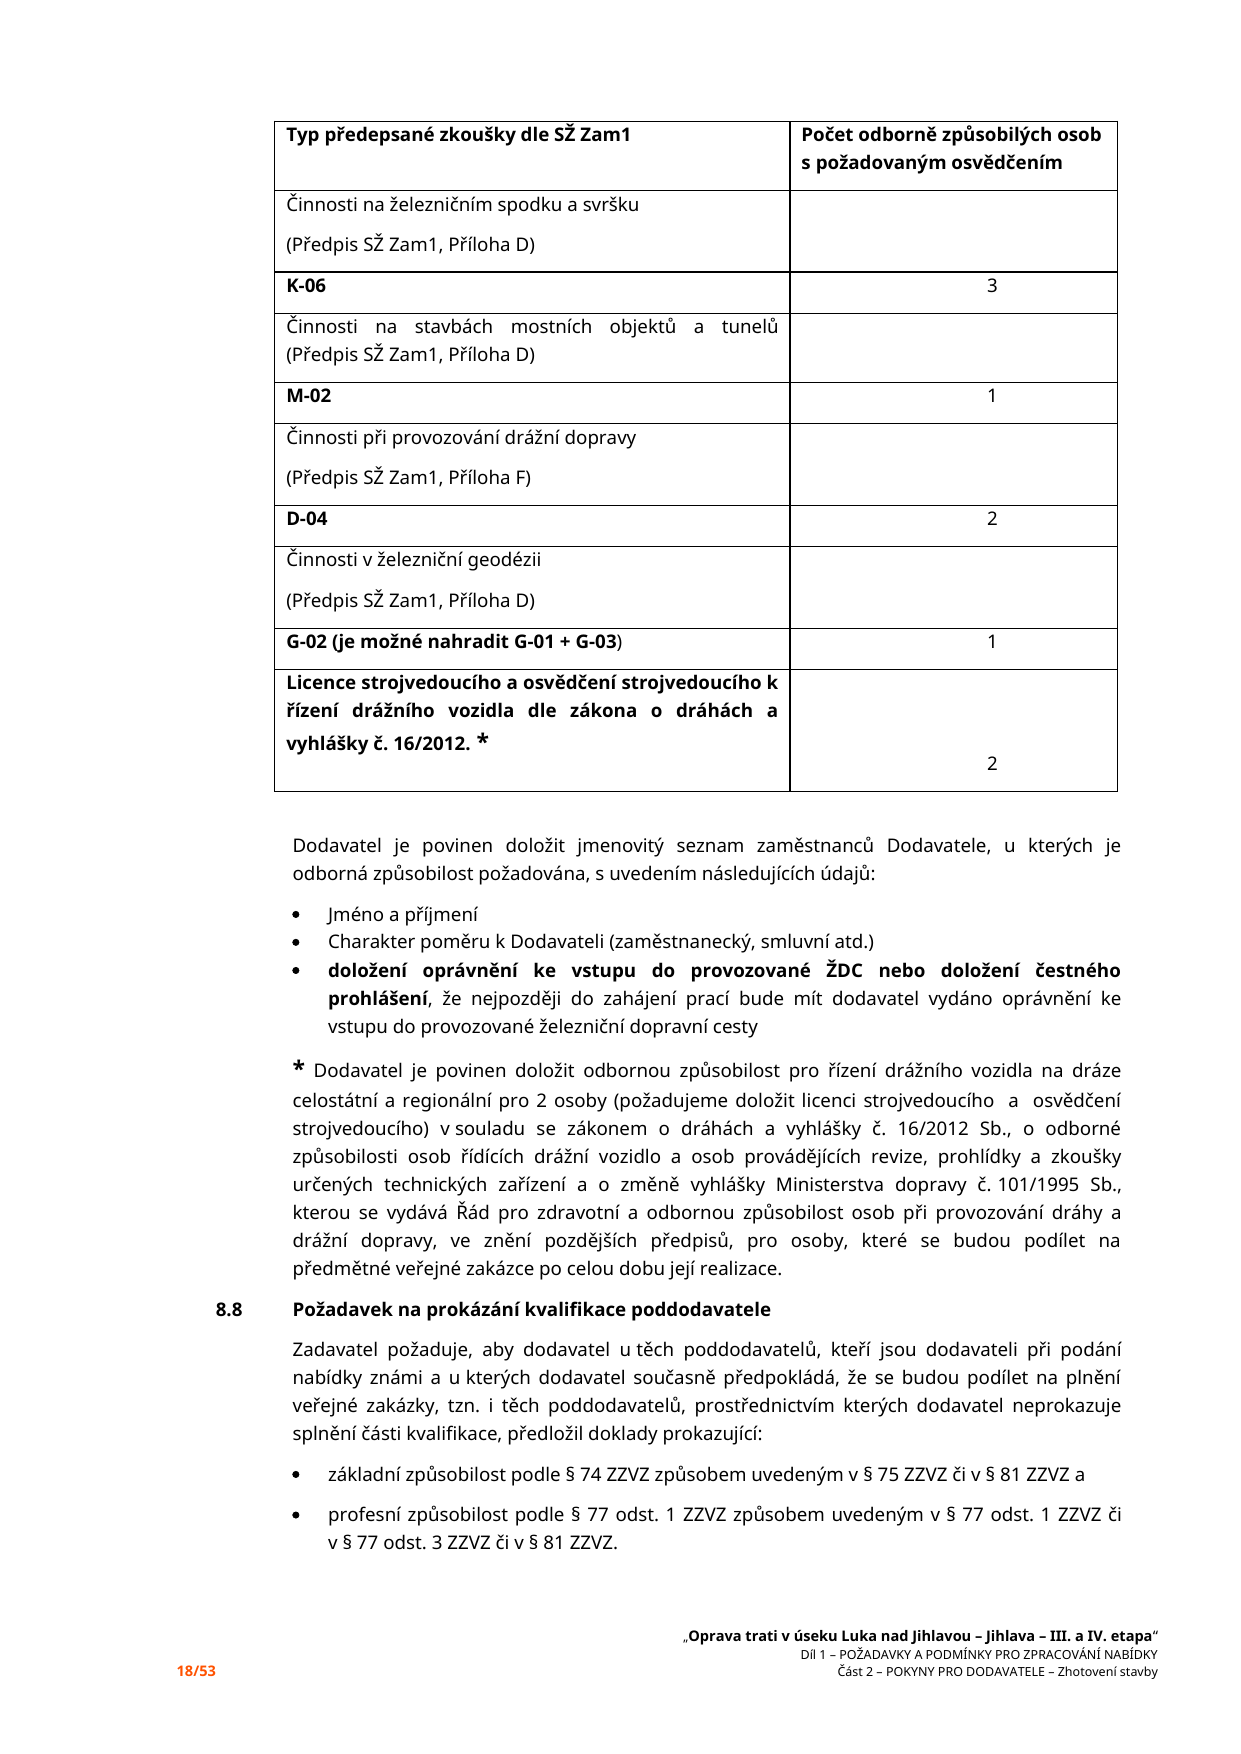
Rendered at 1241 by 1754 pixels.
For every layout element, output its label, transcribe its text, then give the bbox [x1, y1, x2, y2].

text Požadavek na prokázání kvalifikace poddodavatele [216, 1296, 1122, 1321]
text Dodavatel je povinen doložit jmenovitý seznam zaměstnanců Dodavatele, u kterých je odborná způsobilost požadována, s uvedením následujících údajů: [292, 832, 1122, 886]
table_cell Licence strojvedoucího a osvědčení strojvedoucího k řízení drážního vozidla dle zákona o dráhách a vyhlášky č. 16/2012. * [275, 670, 789, 791]
table_cell 2 [791, 670, 1117, 791]
text profesní způsobilost podle § 77 odst. 1 ZZVZ způsobem uvedeným v § 77 odst. 1 ZZVZ či v § 77 odst. 3 ZZVZ či v § 81 ZZVZ. [292, 1501, 1122, 1555]
table_header Počet odborně způsobilých osob s požadovaným osvědčením [791, 122, 1117, 190]
table_header Typ předepsané zkoušky dle SŽ Zam1 [275, 122, 789, 190]
table_cell M-02 [275, 383, 789, 423]
table_cell 3 [791, 273, 1117, 313]
table_cell [791, 424, 1117, 504]
table_cell [791, 547, 1117, 627]
table_cell Činnosti na stavbách mostních objektů a tunelů (Předpis SŽ Zam1, Příloha D) [275, 314, 789, 382]
text Zadavatel požaduje, aby dodavatel u těch poddodavatelů, kteří jsou dodavateli při podání nabídky známi a u kterých dodavatel současně předpokládá, že se budou podílet na plnění veřejné zakázky, tzn. i těch poddodavatelů, prostřednictvím kterých dodavatel neprokazuje splnění části kvalifikace, předložil doklady prokazující: [292, 1336, 1122, 1446]
table_cell G-02 (je možné nahradit G-01 + G-03) [275, 629, 789, 668]
list * Dodavatel je povinen doložit odbornou způsobilost pro řízení drážního vozidla na dráze celostátní a regionální pro 2 osoby (požadujeme doložit licenci strojvedoucího a osvědčení strojvedoucího) v souladu se zákonem o dráhách a vyhlášky č. 16/2012 Sb., o odborné způsobilosti osob řídících drážní vozidlo a osob provádějících revize, prohlídky a zkoušky určených technických zařízení a o změně vyhlášky Ministerstva dopravy č. 101/1995 Sb., kterou se vydává Řád pro zdravotní a odbornou způsobilost osob při provozování dráhy a drážní dopravy, ve znění pozdějších předpisů, pro osoby, které se budou podílet na předmětné veřejné zakázce po celou dobu její realizace. [292, 1053, 1122, 1281]
table_cell Činnosti při provozování drážní dopravy (Předpis SŽ Zam1, Příloha F) [275, 424, 789, 504]
table_cell 1 [791, 383, 1117, 423]
table_cell [791, 314, 1117, 382]
text základní způsobilost podle § 74 ZZVZ způsobem uvedeným v § 75 ZZVZ či v § 81 ZZVZ a [292, 1461, 1122, 1486]
text doložení oprávnění ke vstupu do provozované ŽDC nebo doložení čestného prohlášení, že nejpozději do zahájení prací bude mít dodavatel vydáno oprávnění ke vstupu do provozované železniční dopravní cesty [292, 957, 1122, 1038]
text Charakter poměru k Dodavateli (zaměstnanecký, smluvní atd.) [292, 929, 1122, 954]
table_cell Činnosti v železniční geodézii (Předpis SŽ Zam1, Příloha D) [275, 547, 789, 627]
table_cell [791, 191, 1117, 271]
table_cell Činnosti na železničním spodku a svršku (Předpis SŽ Zam1, Příloha D) [275, 191, 789, 271]
text Jméno a příjmení [292, 901, 1122, 926]
table_cell D-04 [275, 506, 789, 546]
table_cell 1 [791, 629, 1117, 668]
table_cell K-06 [275, 273, 789, 313]
table_cell 2 [791, 506, 1117, 546]
